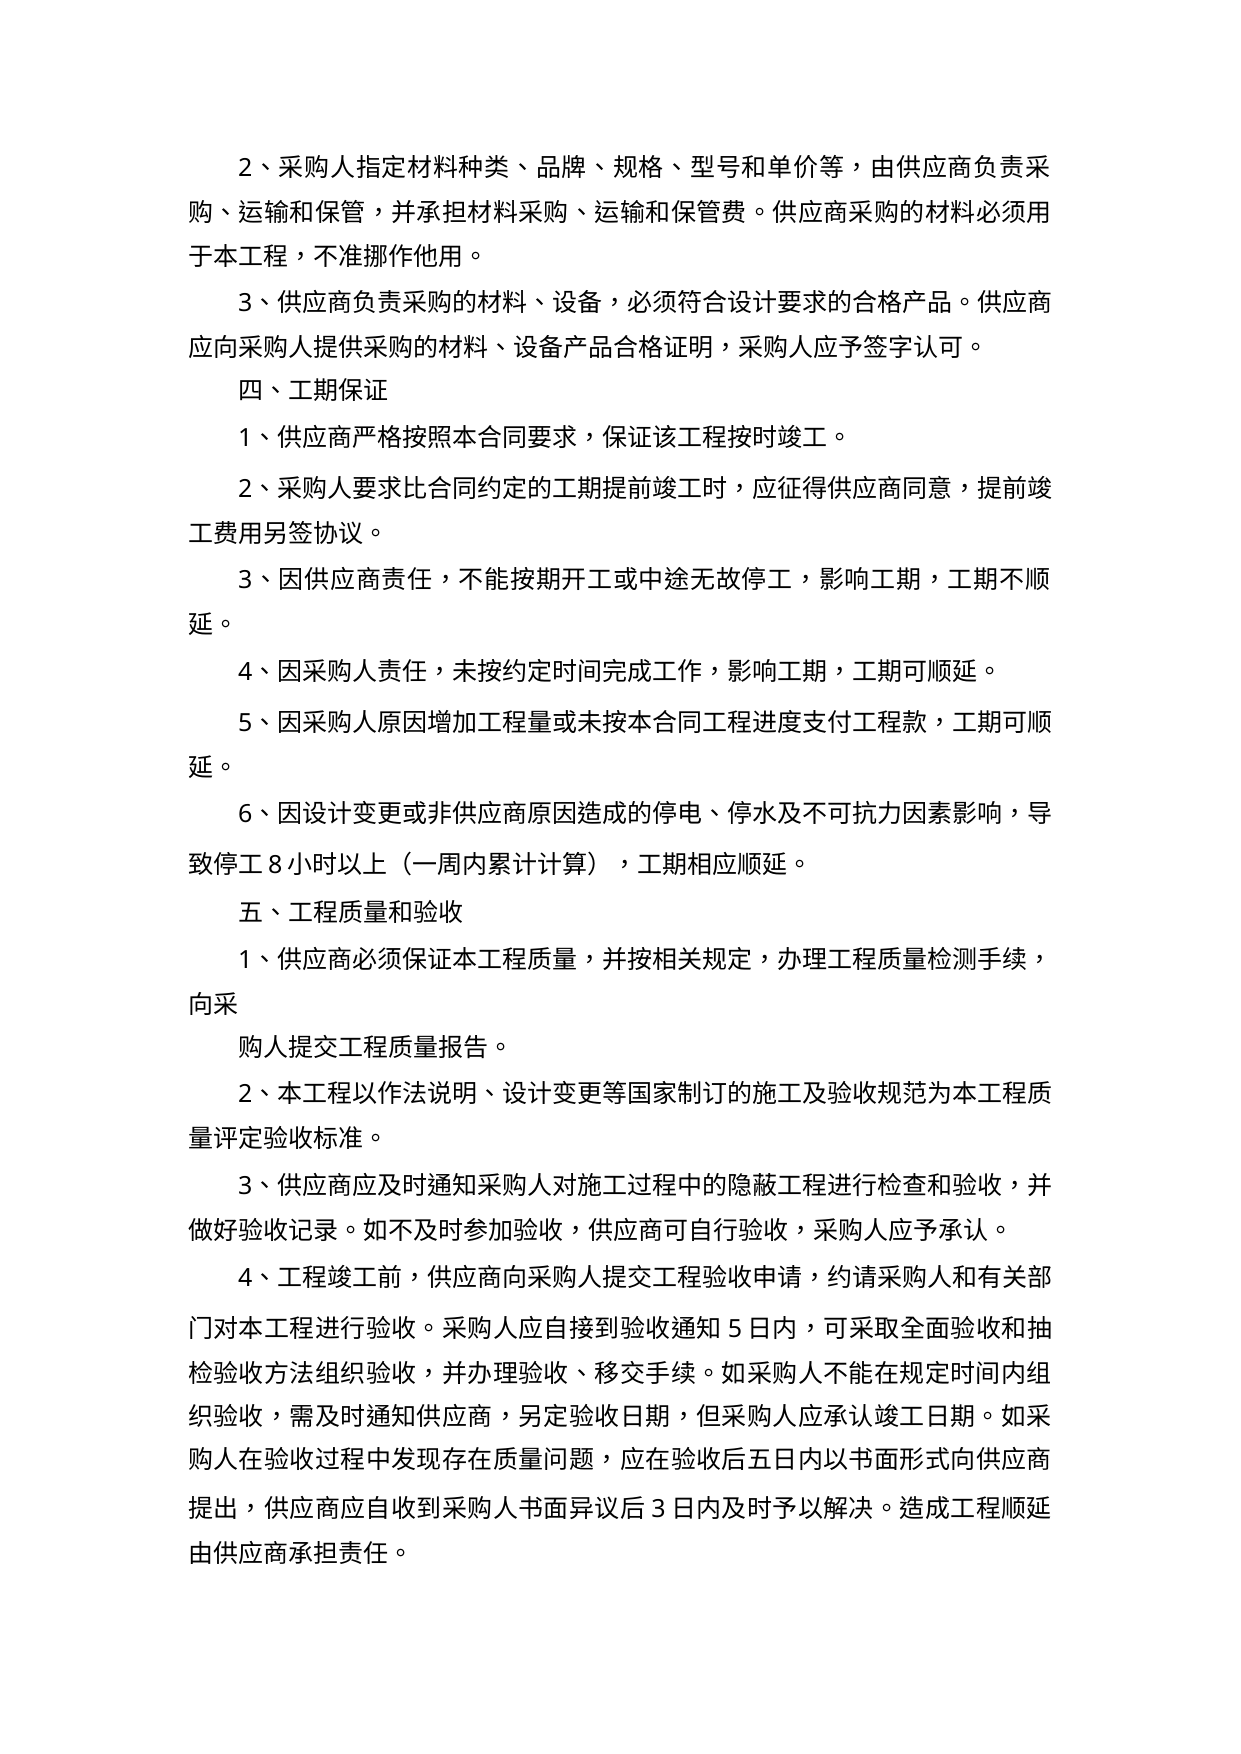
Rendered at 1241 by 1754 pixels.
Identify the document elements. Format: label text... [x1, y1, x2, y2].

text 购人提交工程质量报告。 [188, 1033, 1052, 1062]
text 五、工程质量和验收 [188, 898, 1052, 927]
text 1、供应商必须保证本工程质量，并按相关规定，办理工程质量检测手续，向采 [188, 941, 1052, 1018]
text 3、因供应商责任，不能按期开工或中途无故停工，影响工期，工期不顺延。 [188, 562, 1052, 639]
text 3、供应商应及时通知采购人对施工过程中的隐蔽工程进行检查和验收，并做好验收记录。如不及时参加验收，供应商可自行验收，采购人应予承认。 [188, 1168, 1052, 1245]
text 6、因设计变更或非供应商原因造成的停电、停水及不可抗力因素影响，导致停工8小时以上（一周内累计计算），工期相应顺延。 [188, 796, 1052, 881]
text 2、采购人指定材料种类、品牌、规格、型号和单价等，由供应商负责采购、运输和保管，并承担材料采购、运输和保管费。供应商采购的材料必须用于本工程，不准挪作他用。 [188, 150, 1052, 270]
text 5、因采购人原因增加工程量或未按本合同工程进度支付工程款，工期可顺延。 [188, 704, 1052, 782]
text 4、因采购人责任，未按约定时间完成工作，影响工期，工期可顺延。 [188, 653, 1052, 688]
text 1、供应商严格按照本合同要求，保证该工程按时竣工。 [188, 419, 1052, 453]
text 3、供应商负责采购的材料、设备，必须符合设计要求的合格产品。供应商应向采购人提供采购的材料、设备产品合格证明，采购人应予签字认可。 [188, 285, 1052, 362]
text 2、采购人要求比合同约定的工期提前竣工时，应征得供应商同意，提前竣工费用另签协议。 [188, 470, 1052, 548]
text 4、工程竣工前，供应商向采购人提交工程验收申请，约请采购人和有关部门对本工程进行验收。采购人应自接到验收通知5日内，可采取全面验收和抽检验收方法组织验收，并办理验收、移交手续。如采购人不能在规定时间内组织验收，需及时通知供应商，另定验收日期，但采购人应承认竣工日期。如采购人在验收过程中发现存在质量问题，应在验收后五日内以书面形式向供应商提出，供应商应自收到采购人书面异议后3日内及时予以解决。造成工程顺延由供应商承担责任。 [188, 1259, 1052, 1568]
text 2、本工程以作法说明、设计变更等国家制订的施工及验收规范为本工程质量评定验收标准。 [188, 1076, 1052, 1153]
text 四、工期保证 [188, 376, 1052, 405]
